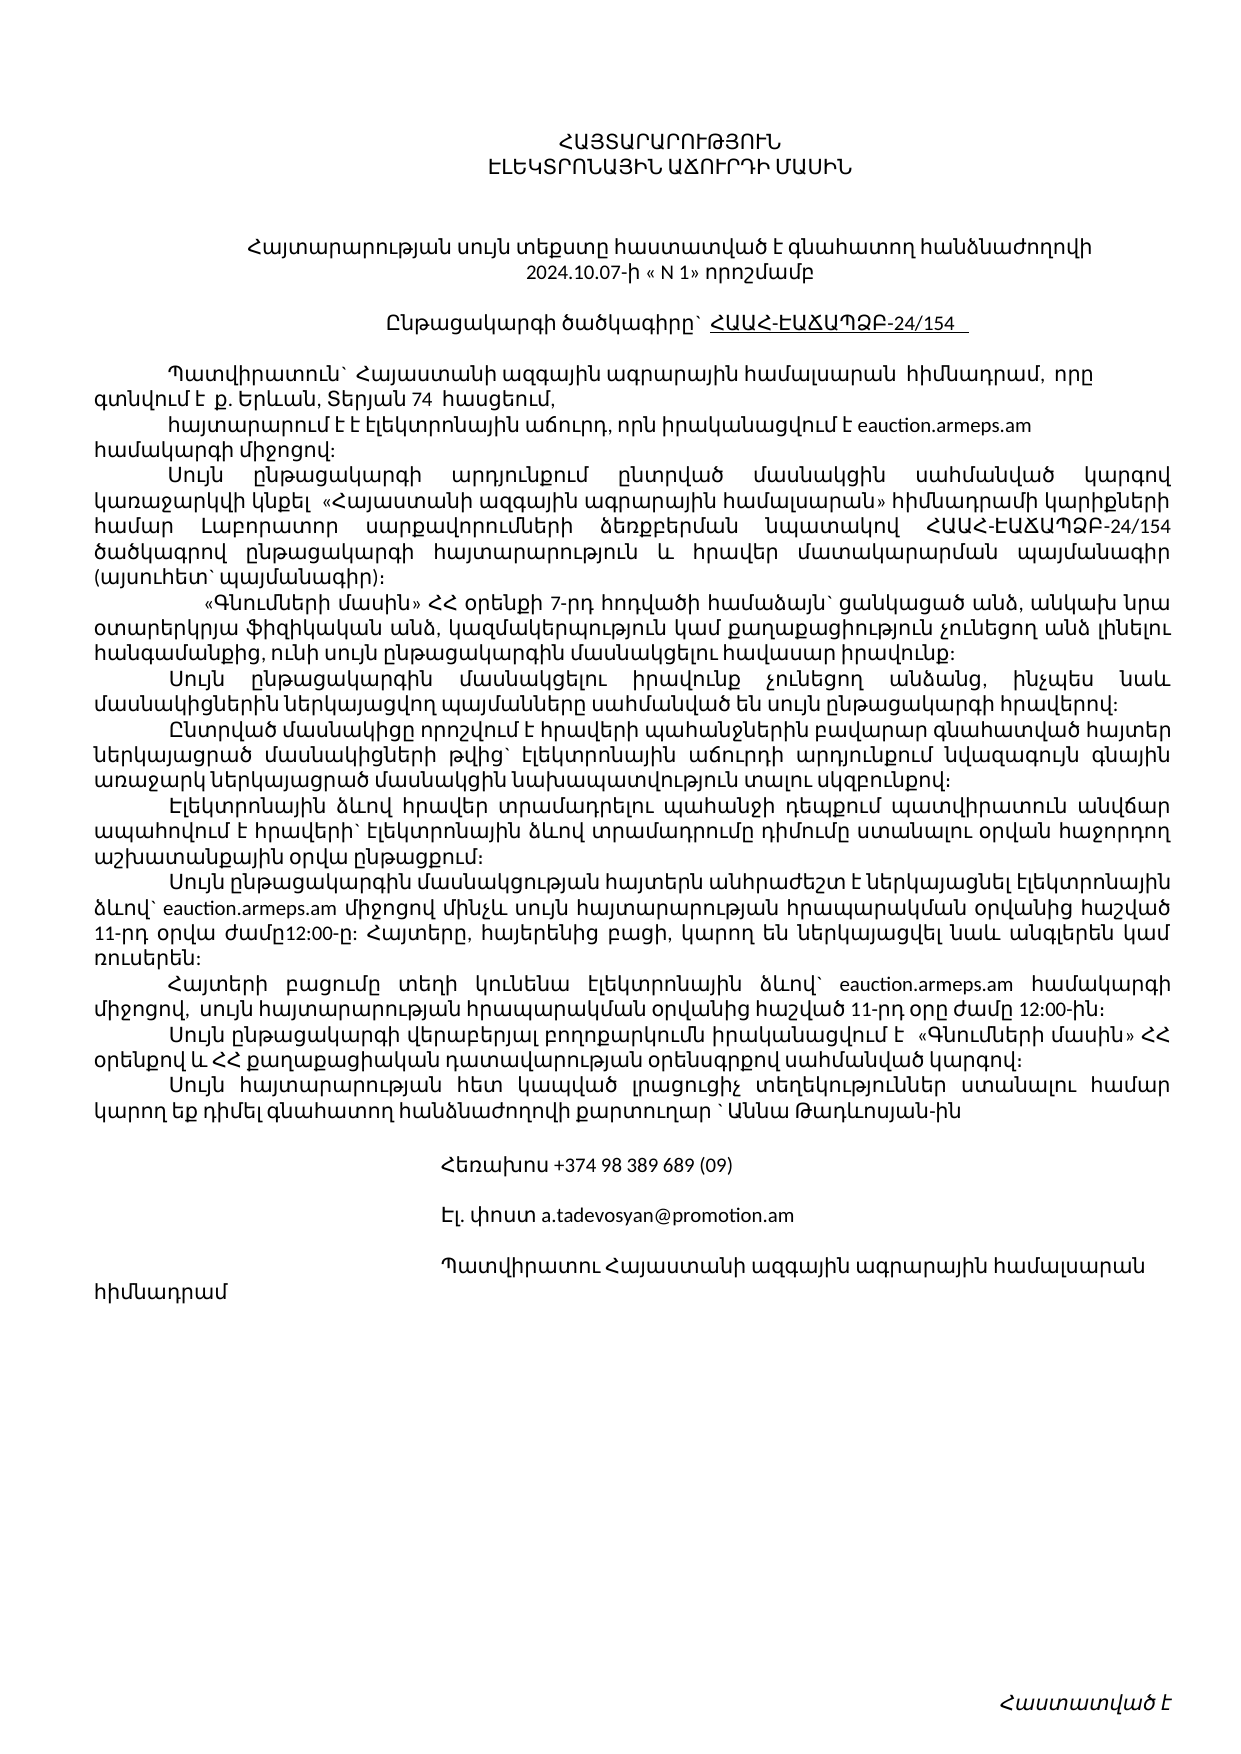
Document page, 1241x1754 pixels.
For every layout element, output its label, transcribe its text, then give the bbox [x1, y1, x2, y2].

text Ընտրված մասնակիցը որոշվում է հրավերի պահանջներին բավարար գնահատված հայտեր ներկայացրած մասնակիցների թվից` էլեկտրոնային աճուրդի արդյունքում նվազագույն գնային առաջարկ ներկայացրած մասնակցին նախապատվություն տալու սկզբունքով։ [94, 717, 1171, 793]
text ՀԱՅՏԱՐԱՐՈՒԹՅՈՒՆ [94, 129, 1171, 154]
text Հայտարարության սույն տեքստը հաստատված է գնահատող հանձնաժողովի [94, 234, 1171, 259]
text 2024.10.07 -ի « N 1» որոշմամբ [94, 259, 1171, 285]
text Էլեկտրոնային ձևով հրավեր տրամադրելու պահանջի դեպքում պատվիրատուն անվճար ապահովում է հրավերի` էլեկտրոնային ձևով տրամադրումը դիմումը ստանալու օրվան հաջորդող աշխատանքային օրվա ընթացքում։ [94, 793, 1171, 869]
text Պատվիրատուն` Հայաստանի ազգային ագրարային համալսարան հիմնադրամ , որը գտնվում է ք. Երևան, Տերյան 74 հասցեում, [94, 361, 1171, 412]
text Պատվիրատու Հայաստանի ազգային ագրարային համալսարան հիմնադրամ [94, 1253, 1171, 1304]
text Սույն ընթացակարգի վերաբերյալ բողոքարկումն իրականացվում է «Գնումների մասին» ՀՀ օրենքով և ՀՀ քաղաքացիական դատավարության օրենսգրքով սահմանված կարգով։ [94, 1022, 1171, 1073]
text Հեռախոս +374 98 389 689 (09) [94, 1152, 1171, 1177]
text Ընթացակարգի ծածկագիրը` ՀԱԱՀ-ԷԱՃԱՊՁԲ-24/154 [94, 310, 1171, 336]
text «Գնումների մասին» ՀՀ օրենքի 7-րդ հոդվածի համաձայն` ցանկացած անձ, անկախ նրա օտարերկրյա ֆիզիկական անձ, կազմակերպություն կամ քաղաքացիություն չունեցող անձ լինելու հանգամանքից, ունի սույն ընթացակարգին մասնակցելու հավասար իրավունք: [94, 590, 1171, 666]
text ԷԼԵԿՏՐՈՆԱՅԻՆ ԱՃՈՒՐԴԻ ՄԱՍԻՆ [94, 154, 1171, 180]
text Հաստատված է [94, 1690, 1171, 1716]
text Սույն ընթացակարգի արդյունքում ընտրված մասնակցին սահմանված կարգով կառաջարկվի կնքել «Հայաստանի ազգային ագրարային համալսարան» հիմնադրամի կարիքների համար Լաբորատոր սարքավորումների ձեռքբերման նպատակով ՀԱԱՀ-ԷԱՃԱՊՁԲ-24/154 ծածկագրով ընթացակարգի հայտարարություն և հրավեր մատակարարման պայմանագիր (այսուհետ` պայմանագիր)։ [94, 463, 1171, 590]
text Սույն ընթացակարգին մասնակցելու իրավունք չունեցող անձանց, ինչպես նաև մասնակիցներին ներկայացվող պայմանները սահմանված են սույն ընթացակարգի հրավերով: [94, 666, 1171, 717]
text հայտարարում է է էլեկտրոնային աճուրդ, որն իրականացվում է eauction.armeps.am համակարգի միջոցով: [94, 412, 1171, 463]
text Սույն հայտարարության հետ կապված լրացուցիչ տեղեկություններ ստանալու համար կարող եք դիմել գնահատող հանձնաժողովի քարտուղար ` Աննա Թադևոսյան-ին [94, 1073, 1171, 1123]
text Հայտերի բացումը տեղի կունենա էլեկտրոնային ձևով` eauction.armeps.am համակարգի միջոցով, սույն հայտարարության հրապարակման օրվանից հաշված 11-րդ օրը ժամը 12:00-ին։ [94, 971, 1171, 1022]
text Սույն ընթացակարգին մասնակցության հայտերն անհրաժեշտ է ներկայացնել էլեկտրոնային ձևով` eauction.armeps.am միջոցով մինչև սույն հայտարարության հրապարակման օրվանից հաշված 11-րդ օրվա ժամը12:00-ը: Հայտերը, հայերենից բացի, կարող են ներկայացվել նաև անգլերեն կամ ռուսերեն: [94, 869, 1171, 971]
text Էլ. փոստ a.tadevosyan@promotion.am [94, 1203, 1171, 1228]
